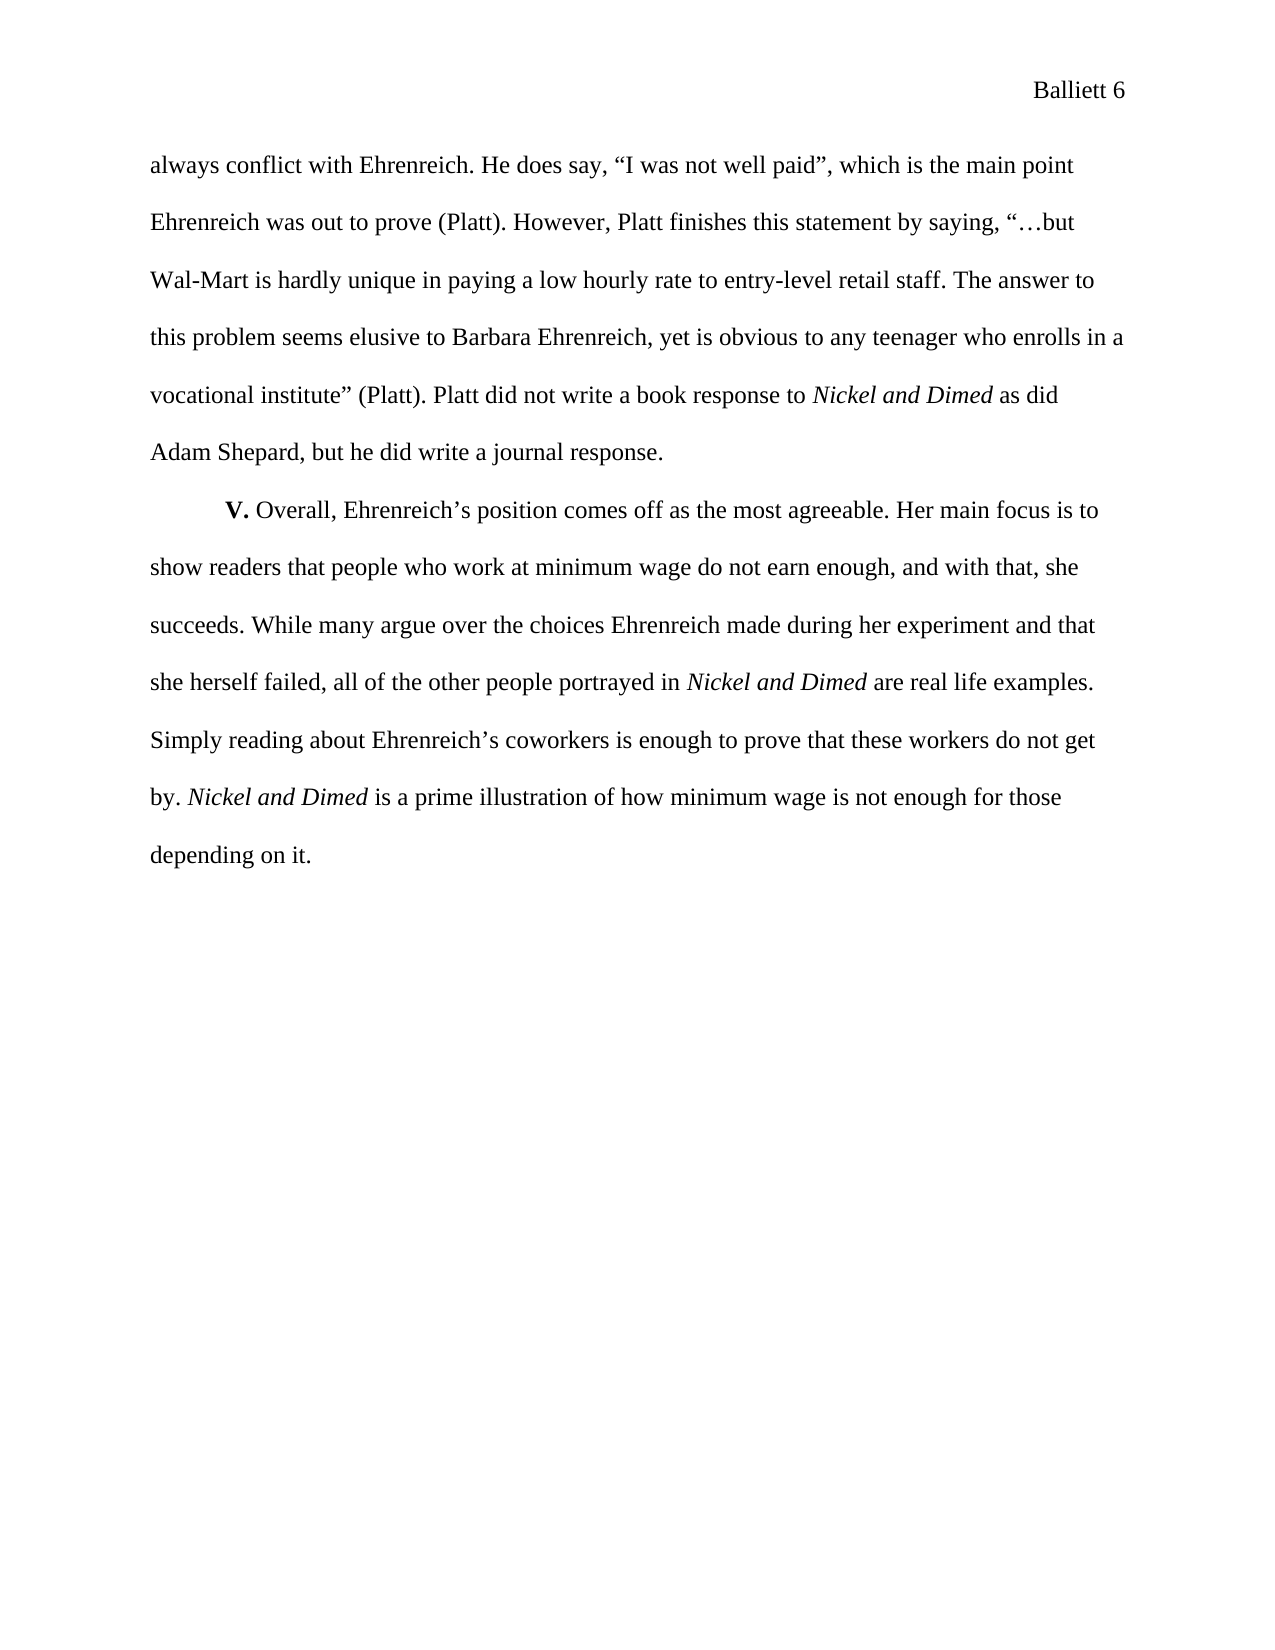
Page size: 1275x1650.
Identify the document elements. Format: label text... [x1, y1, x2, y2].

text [150, 150, 1125, 466]
text V. Overall, Ehrenreich’s position comes off as the most agreeable. Her main focus is to show readers that people who work at minimum wage do not earn enough, and with that, she succeeds. While many argue over the choices Ehrenreich made during her experiment and that she herself failed, all of the other people portrayed in Nickel and Dimed are real life examples. Simply reading about Ehrenreich’s coworkers is enough to prove that these workers do not get by. Nickel and Dimed is a prime illustration of how minimum wage is not enough for those depending on it. [150, 495, 1125, 869]
